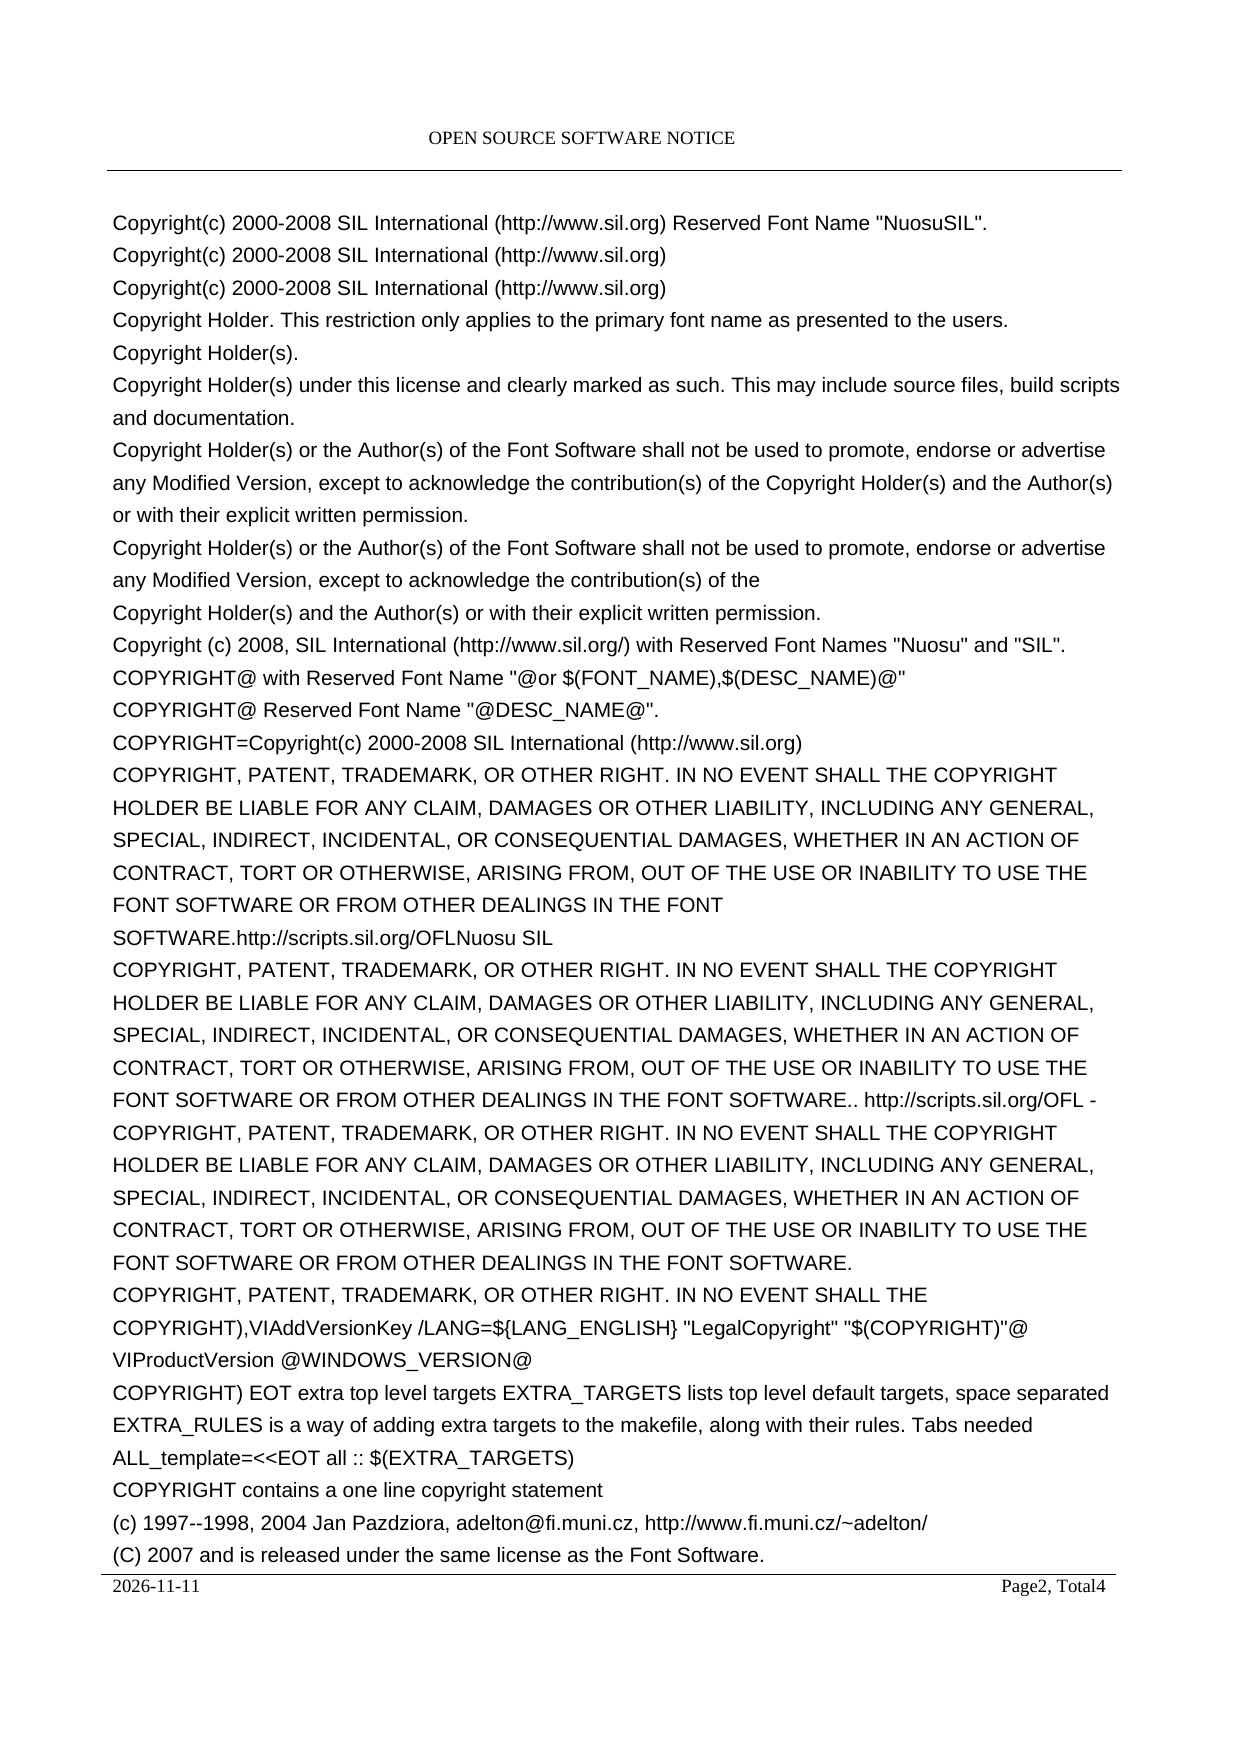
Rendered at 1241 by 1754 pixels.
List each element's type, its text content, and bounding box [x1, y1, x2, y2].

text COPYRIGHT, PATENT, TRADEMARK, OR OTHER RIGHT. IN NO EVENT SHALL THE [112, 1279, 1128, 1311]
text Copyright(c) 2000-2008 SIL International (http://www.sil.org) [112, 239, 1128, 271]
text Copyright Holder(s) or the Author(s) of the Font Software shall not be used to promote, endorse or advertise any Modified Version, except to acknowledge the contribution(s) of the Copyright Holder(s) and the Author(s) or with their explicit written permission. [112, 434, 1128, 531]
text COPYRIGHT contains a one line copyright statement [112, 1474, 1128, 1506]
text Copyright Holder(s). [112, 336, 1128, 369]
text COPYRIGHT, PATENT, TRADEMARK, OR OTHER RIGHT. IN NO EVENT SHALL THE COPYRIGHT HOLDER BE LIABLE FOR ANY CLAIM, DAMAGES OR OTHER LIABILITY, INCLUDING ANY GENERAL, SPECIAL, INDIRECT, INCIDENTAL, OR CONSEQUENTIAL DAMAGES, WHETHER IN AN ACTION OF CONTRACT, TORT OR OTHERWISE, ARISING FROM, OUT OF THE USE OR INABILITY TO USE THE FONT SOFTWARE OR FROM OTHER DEALINGS IN THE FONT SOFTWARE.. http://scripts.sil.org/OFL - [112, 954, 1128, 1116]
text COPYRIGHT@ with Reserved Font Name "@or $(FONT_NAME),$(DESC_NAME)@" [112, 661, 1128, 694]
text (c) 1997--1998, 2004 Jan Pazdziora, adelton@fi.muni.cz, http://www.fi.muni.cz/~adelton/ [112, 1506, 1128, 1539]
text Copyright Holder(s) under this license and clearly marked as such. This may include source files, build scripts and documentation. [112, 369, 1128, 434]
text Copyright Holder. This restriction only applies to the primary font name as presented to the users. [112, 304, 1128, 336]
text Copyright(c) 2000-2008 SIL International (http://www.sil.org) Reserved Font Name "NuosuSIL". [112, 206, 1128, 239]
text Copyright (c) 2008, SIL International (http://www.sil.org/) with Reserved Font Names "Nuosu" and "SIL". [112, 629, 1128, 661]
text Copyright Holder(s) or the Author(s) of the Font Software shall not be used to promote, endorse or advertise any Modified Version, except to acknowledge the contribution(s) of the [112, 531, 1128, 596]
text COPYRIGHT@ Reserved Font Name "@DESC_NAME@". [112, 694, 1128, 726]
text COPYRIGHT, PATENT, TRADEMARK, OR OTHER RIGHT. IN NO EVENT SHALL THE COPYRIGHT HOLDER BE LIABLE FOR ANY CLAIM, DAMAGES OR OTHER LIABILITY, INCLUDING ANY GENERAL, SPECIAL, INDIRECT, INCIDENTAL, OR CONSEQUENTIAL DAMAGES, WHETHER IN AN ACTION OF CONTRACT, TORT OR OTHERWISE, ARISING FROM, OUT OF THE USE OR INABILITY TO USE THE FONT SOFTWARE OR FROM OTHER DEALINGS IN THE FONT SOFTWARE. [112, 1116, 1128, 1279]
text Copyright Holder(s) and the Author(s) or with their explicit written permission. [112, 596, 1128, 629]
text COPYRIGHT=Copyright(c) 2000-2008 SIL International (http://www.sil.org) [112, 726, 1128, 759]
text (C) 2007 and is released under the same license as the Font Software. [112, 1539, 1128, 1571]
text COPYRIGHT, PATENT, TRADEMARK, OR OTHER RIGHT. IN NO EVENT SHALL THE COPYRIGHT HOLDER BE LIABLE FOR ANY CLAIM, DAMAGES OR OTHER LIABILITY, INCLUDING ANY GENERAL, SPECIAL, INDIRECT, INCIDENTAL, OR CONSEQUENTIAL DAMAGES, WHETHER IN AN ACTION OF CONTRACT, TORT OR OTHERWISE, ARISING FROM, OUT OF THE USE OR INABILITY TO USE THE FONT SOFTWARE OR FROM OTHER DEALINGS IN THE FONT SOFTWARE.http://scripts.sil.org/OFLNuosu SIL [112, 759, 1128, 954]
text COPYRIGHT),VIAddVersionKey /LANG=${LANG_ENGLISH} "LegalCopyright" "$(COPYRIGHT)"@ VIProductVersion @WINDOWS_VERSION@ [112, 1311, 1128, 1376]
text COPYRIGHT) EOT extra top level targets EXTRA_TARGETS lists top level default targets, space separated EXTRA_RULES is a way of adding extra targets to the makefile, along with their rules. Tabs needed ALL_template=<<EOT all :: $(EXTRA_TARGETS) [112, 1376, 1128, 1474]
text Copyright(c) 2000-2008 SIL International (http://www.sil.org) [112, 271, 1128, 304]
